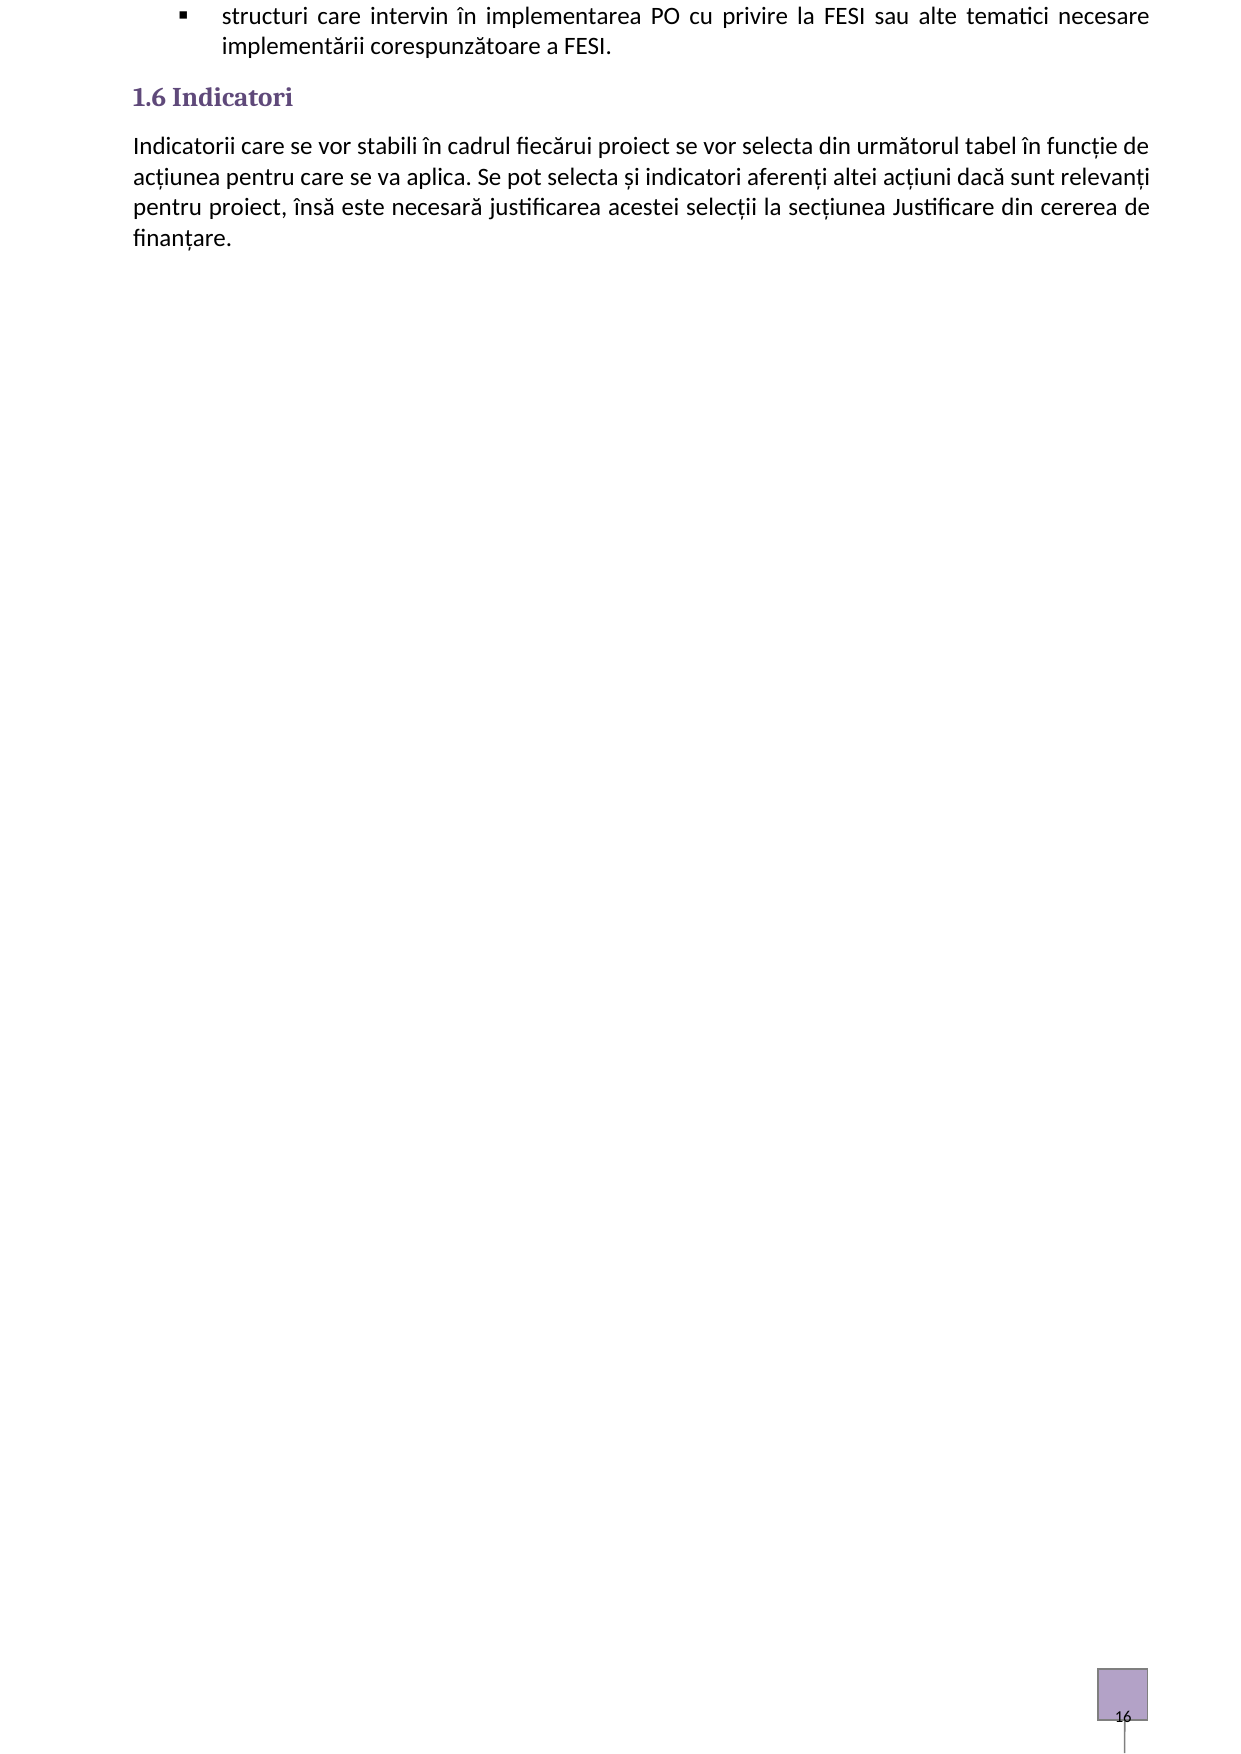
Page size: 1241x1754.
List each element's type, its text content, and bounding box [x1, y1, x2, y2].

text Indicatorii care se vor stabili în cadrul fiecărui proiect se vor selecta din următorul tabel în funcție de acțiunea pentru care se va aplica. Se pot selecta și indicatori aferenți altei acțiuni dacă sunt relevanți pentru proiect, însă este necesară justificarea acestei selecții la secțiunea Justificare din cererea de finanțare. [133, 130, 1152, 252]
list structuri care intervin în implementarea PO cu privire la FESI sau alte tematici necesare implementării corespunzătoare a FESI. [177, 0, 1152, 61]
subtitle 1.6 Indicatori [133, 82, 1152, 113]
